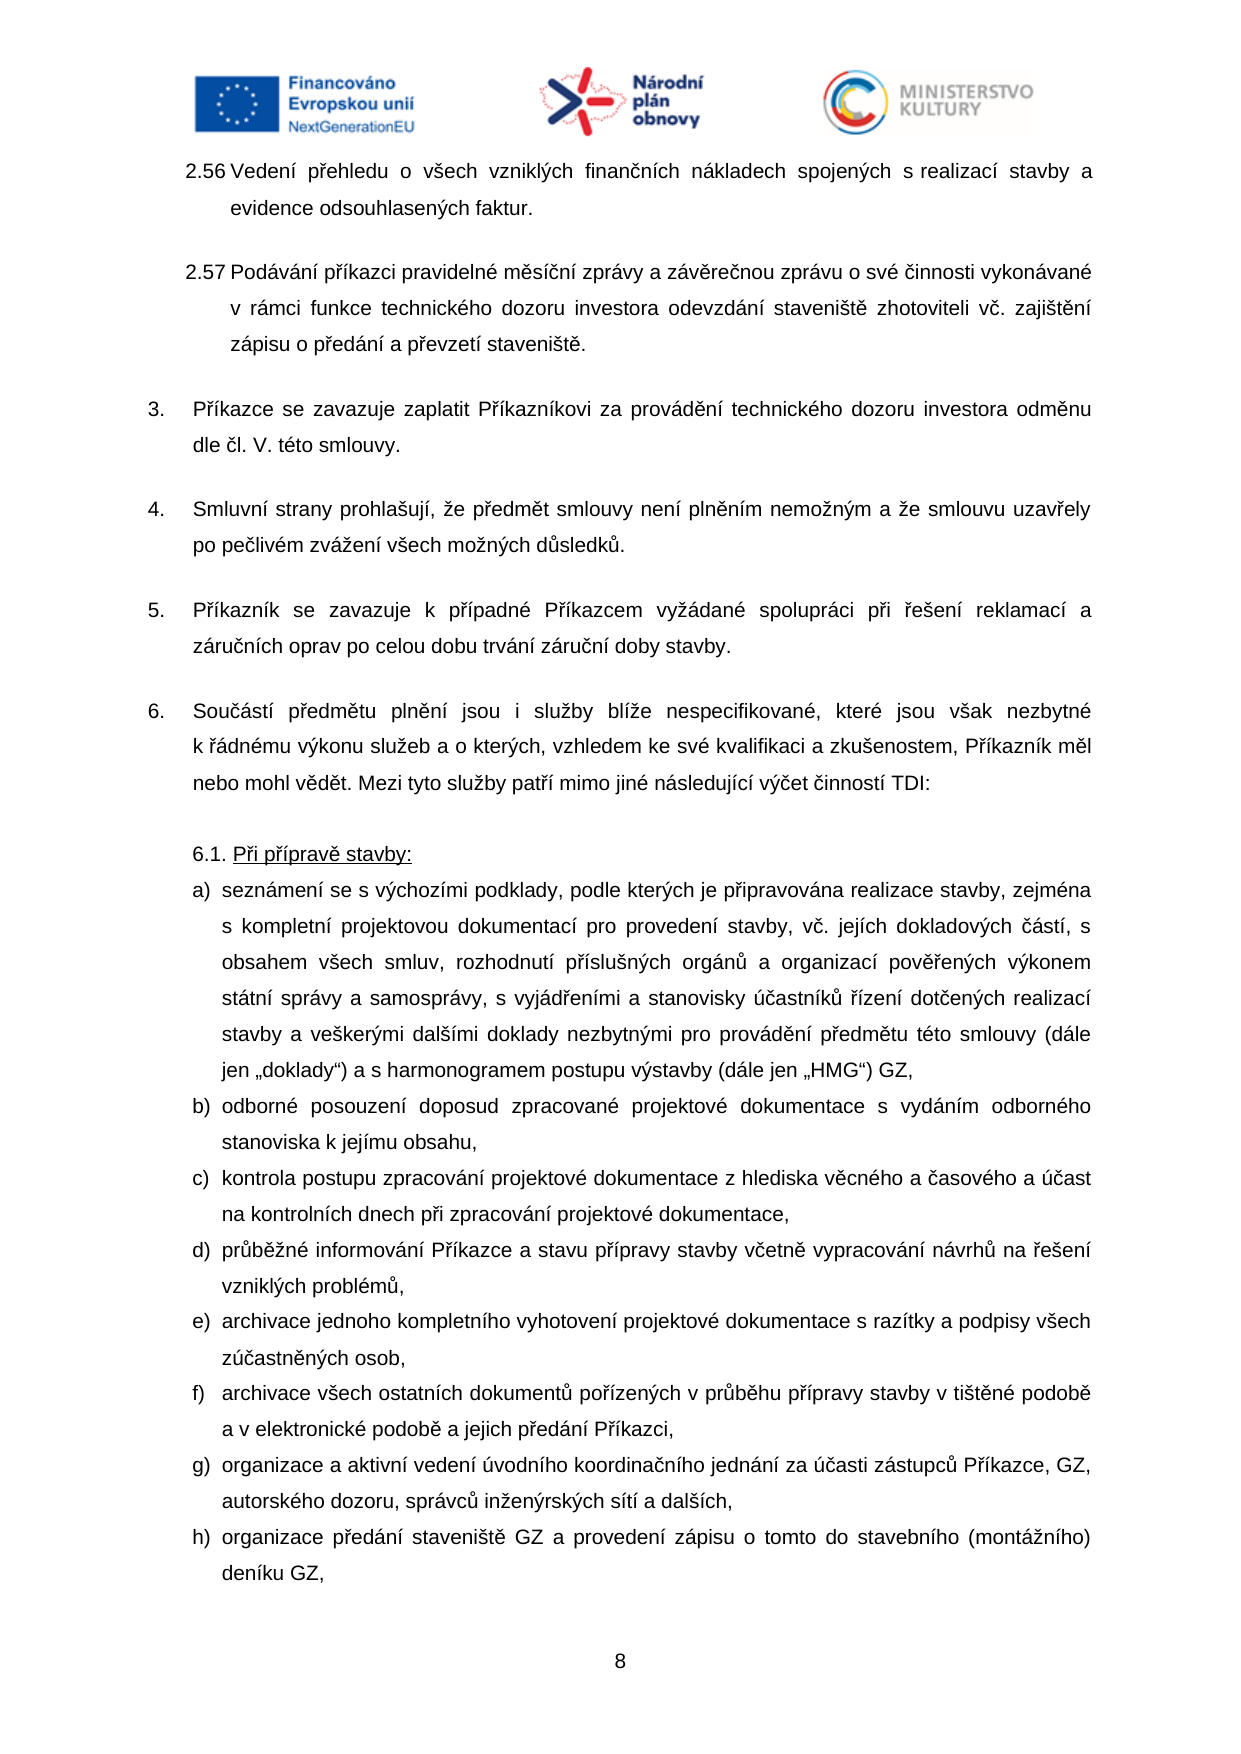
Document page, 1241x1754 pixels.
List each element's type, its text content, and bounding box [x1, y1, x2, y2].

picture [147, 44, 1093, 161]
subtitle Smluvní strany prohlašují, že předmět smlouvy není plněním nemožným a že smlouvu uzavřely po pečlivém zvážení všech možných důsledků. [148, 497, 1092, 557]
subtitle Součástí předmětu plnění jsou i služby blíže nespecifikované, které jsou však nezbytné k řádnému výkonu služeb a o kterých, vzhledem ke své kvalifikaci a zkušenostem, Příkazník měl nebo mohl vědět. Mezi tyto služby patří mimo jiné následující výčet činností TDI: [148, 698, 1092, 794]
subtitle Příkazník se zavazuje k případné Příkazcem vyžádané spolupráci při řešení reklamací a záručních oprav po celou dobu trvání záruční doby stavby. [148, 598, 1092, 658]
list průběžné informování Příkazce a stavu přípravy stavby včetně vypracování návrhů na řešení vzniklých problémů, [192, 1237, 1092, 1297]
list kontrola postupu zpracování projektové dokumentace z hlediska věcného a časového a účast na kontrolních dnech při zpracování projektové dokumentace, [192, 1166, 1092, 1226]
list organizace a aktivní vedení úvodního koordinačního jednání za účasti zástupců Příkazce, GZ, autorského dozoru, správců inženýrských sítí a dalších, [192, 1453, 1092, 1513]
subtitle Vedení přehledu o všech vzniklých finančních nákladech spojených s realizací stavby a evidence odsouhlasených faktur. [185, 159, 1092, 219]
list organizace předání staveniště GZ a provedení zápisu o tomto do stavebního (montážního) deníku GZ, [192, 1525, 1092, 1585]
subtitle Podávání příkazci pravidelné měsíční zprávy a závěrečnou zprávu o své činnosti vykonávané v rámci funkce technického dozoru investora odevzdání staveniště zhotoviteli vč. zajištění zápisu o předání a převzetí staveniště. [185, 260, 1092, 356]
list odborné posouzení doposud zpracované projektové dokumentace s vydáním odborného stanoviska k jejímu obsahu, [192, 1094, 1092, 1154]
list seznámení se s výchozími podklady, podle kterých je připravována realizace stavby, zejména s kompletní projektovou dokumentací pro provedení stavby, vč. jejích dokladových částí, s obsahem všech smluv, rozhodnutí příslušných orgánů a organizací pověřených výkonem státní správy a samosprávy, s vyjádřeními a stanovisky účastníků řízení dotčených realizací stavby a veškerými dalšími doklady nezbytnými pro provádění předmětu této smlouvy (dále jen „doklady“) a s harmonogramem postupu výstavby (dále jen „HMG“) GZ, [192, 878, 1092, 1082]
list archivace všech ostatních dokumentů pořízených v průběhu přípravy stavby v tištěné podobě a v elektronické podobě a jejich předání Příkazci, [192, 1381, 1092, 1441]
text 6.1. Při přípravě stavby: [192, 842, 1092, 866]
list archivace jednoho kompletního vyhotovení projektové dokumentace s razítky a podpisy všech zúčastněných osob, [192, 1309, 1092, 1369]
subtitle Příkazce se zavazuje zaplatit Příkazníkovi za provádění technického dozoru investora odměnu dle čl. V. této smlouvy. [148, 397, 1092, 456]
